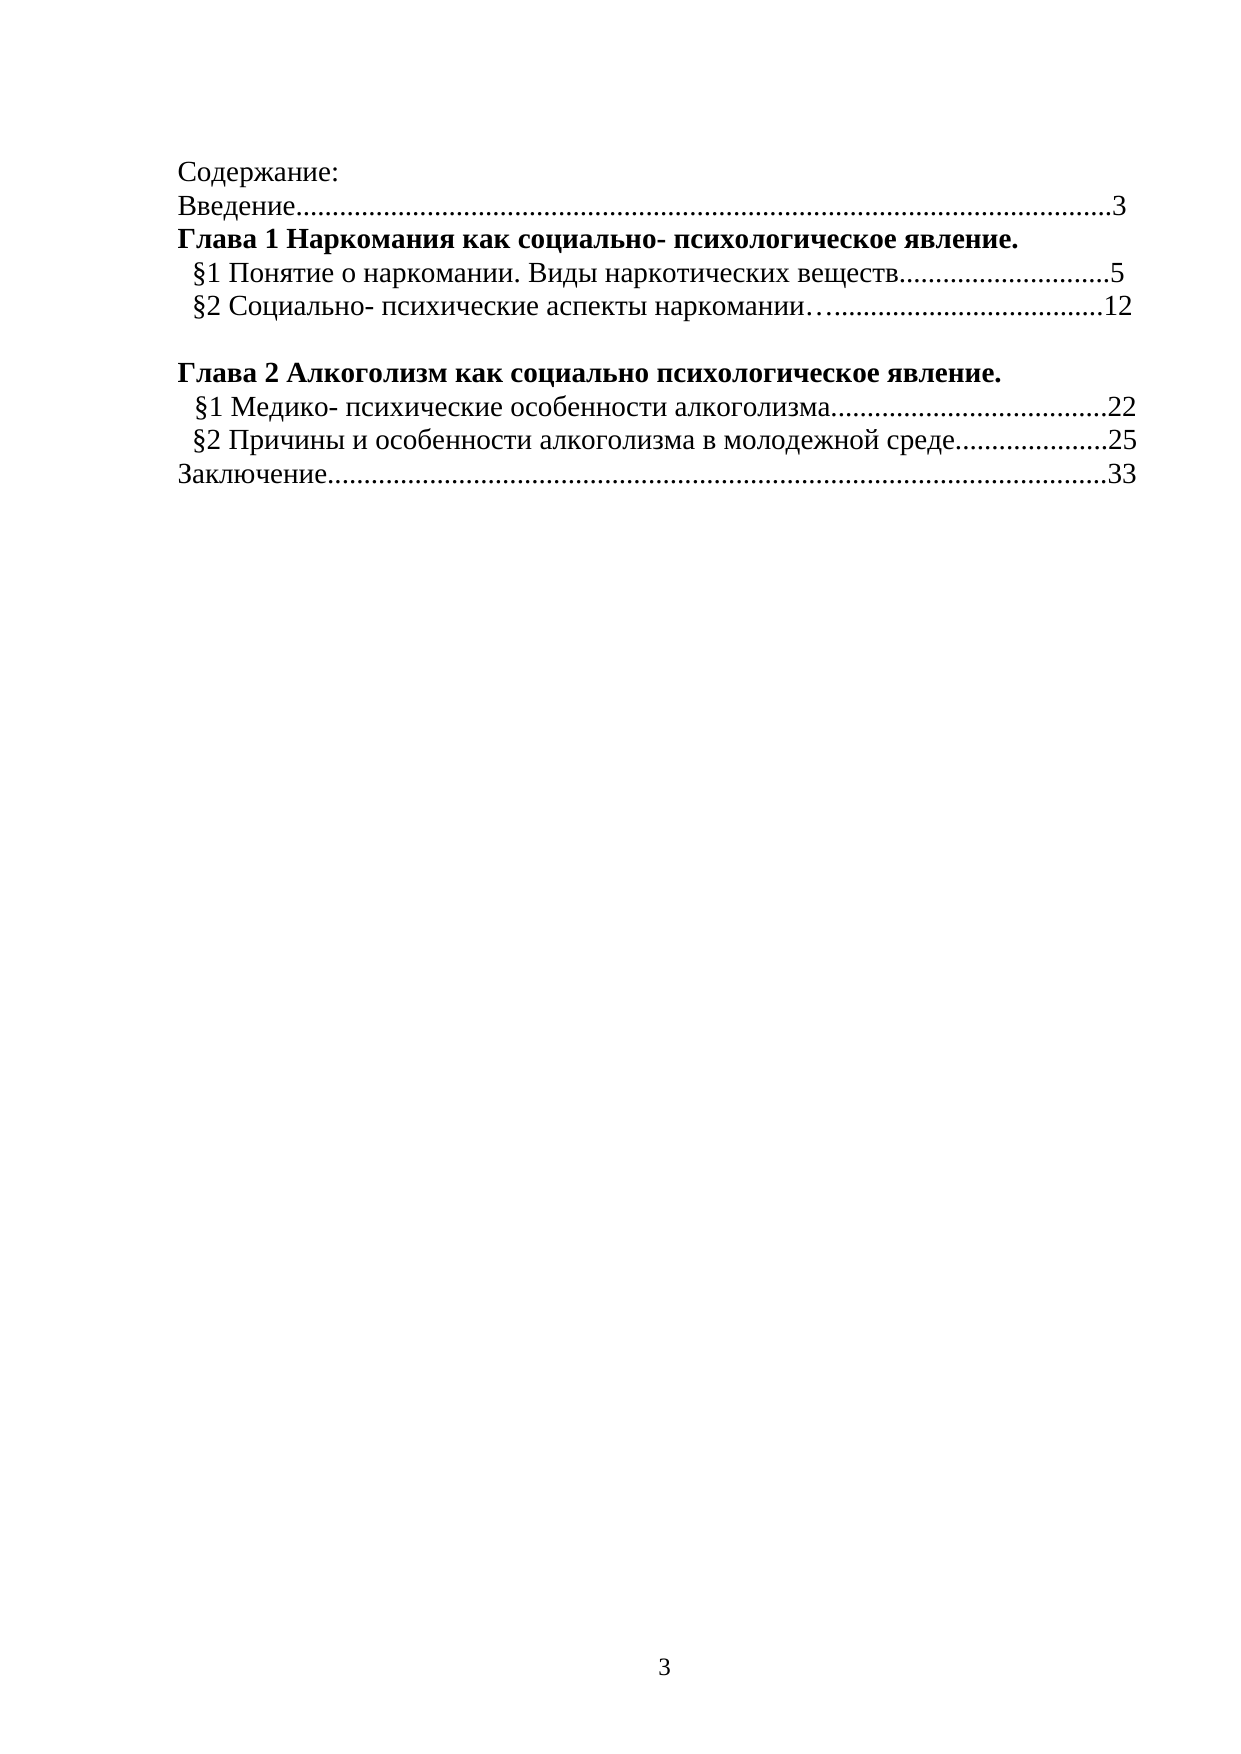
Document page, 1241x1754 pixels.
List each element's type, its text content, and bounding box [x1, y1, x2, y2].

text §1 Медико- психические особенности алкоголизма......................................22 [177, 389, 1152, 422]
text §1 Понятие о наркомании. Виды наркотических веществ.............................5 [177, 255, 1152, 288]
text Глава 2 Алкоголизм как социально психологическое явление. [177, 355, 1152, 389]
text Глава 1 Наркомания как социально- психологическое явление. [177, 221, 1152, 255]
text Содержание: [177, 154, 1152, 188]
text Введение................................................................................................................3 [177, 188, 1152, 221]
text Заключение...........................................................................................................33 [177, 456, 1152, 489]
text §2 Социально- психические аспекты наркомании….....................................12 [177, 288, 1152, 322]
text §2 Причины и особенности алкоголизма в молодежной среде.....................25 [177, 422, 1152, 456]
